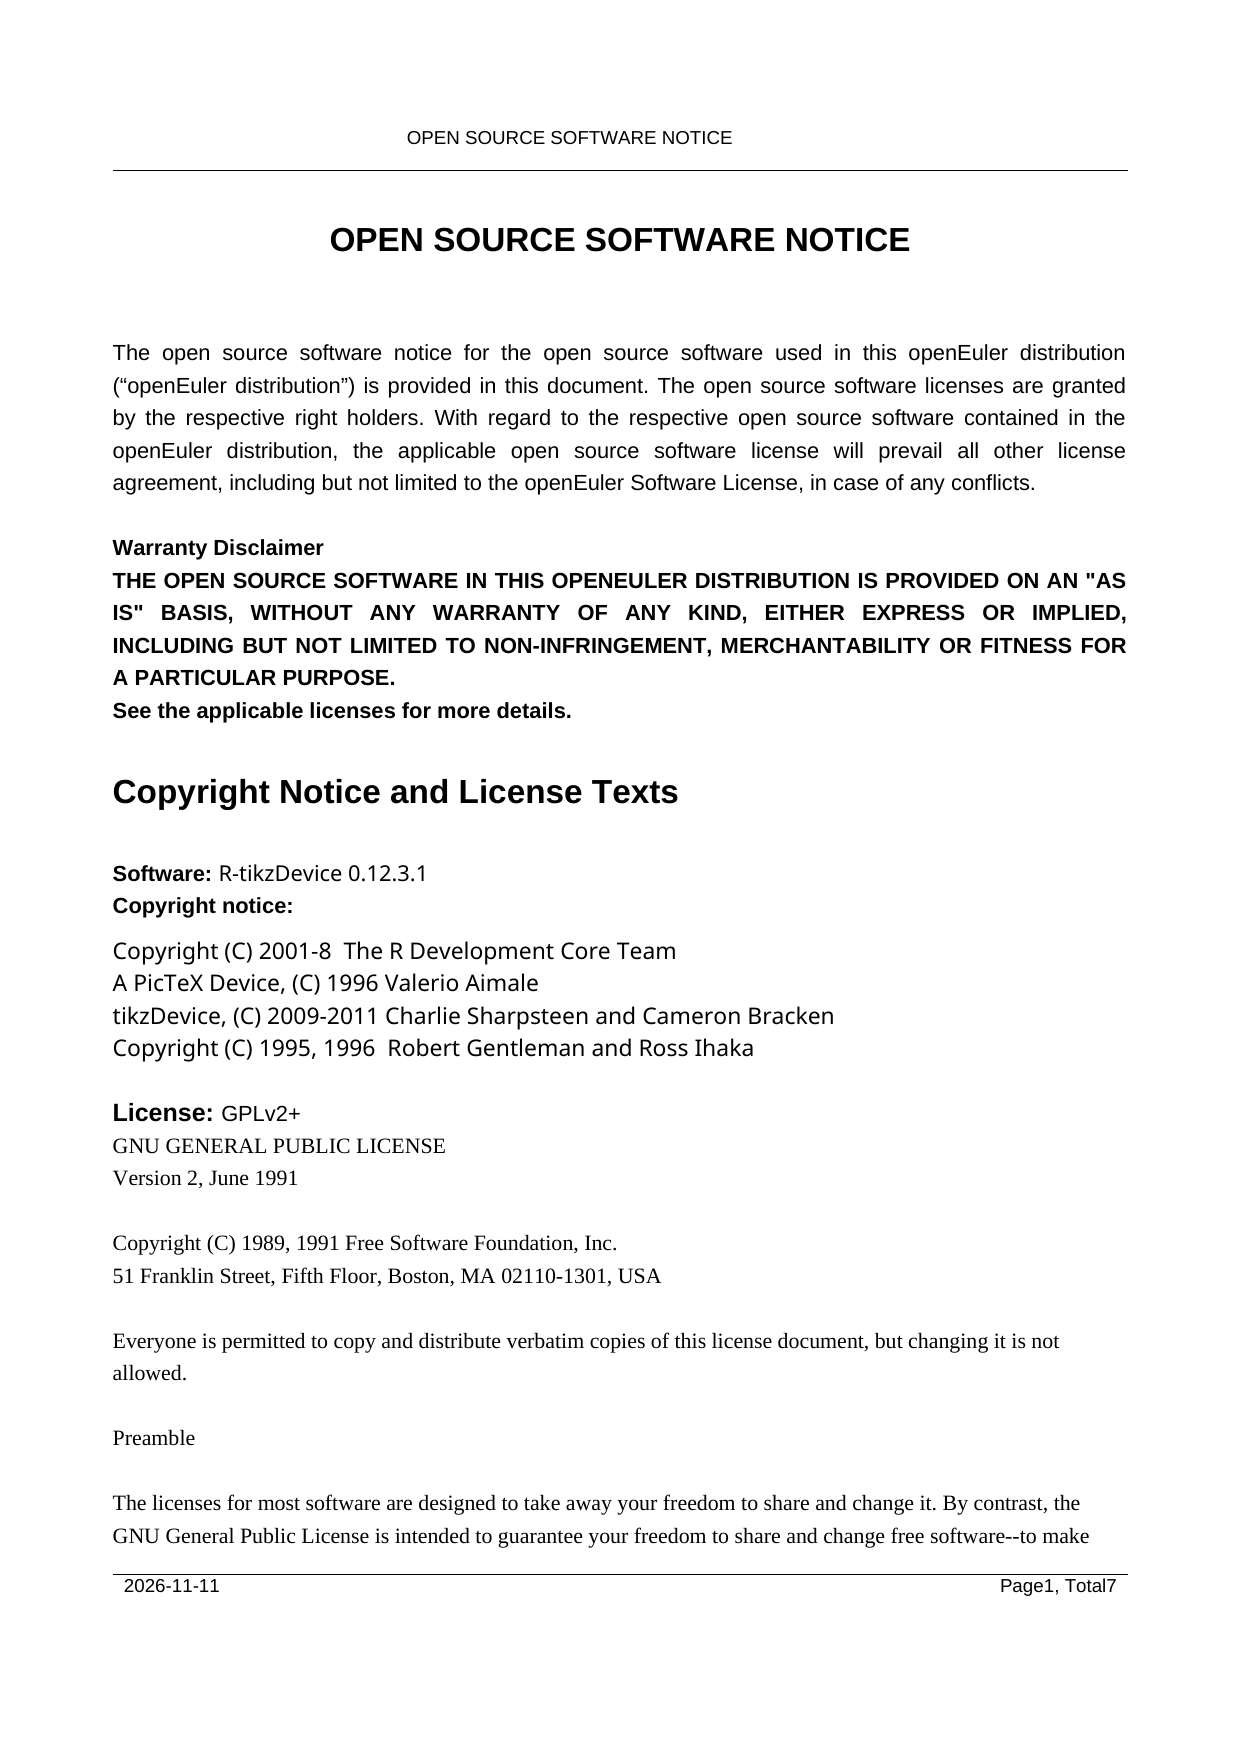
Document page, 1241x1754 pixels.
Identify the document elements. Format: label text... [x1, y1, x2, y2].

text Copyright Notice and License Texts [112, 759, 1128, 824]
text Warranty Disclaimer [112, 531, 1128, 564]
text The open source software notice for the open source software used in this openEuler distribution (“openEuler distribution”) is provided in this document. The open source software licenses are granted by the respective right holders. With regard to the respective open source software contained in the openEuler distribution, the applicable open source software license will prevail all other license agreement, including but not limited to the openEuler Software License, in case of any conflicts. [112, 336, 1128, 499]
text Copyright (C) 2001-8 The R Development Core Team A PicTeX Device, (C) 1996 Valerio Aimale tikzDevice, (C) 2009-2011 Charlie Sharpsteen and Cameron Bracken Copyright (C) 1995, 1996 Robert Gentleman and Ross Ihaka [112, 934, 1128, 1096]
text Copyright notice: [112, 889, 1128, 921]
title Software: R-tikzDevice 0.12.3.1 [112, 856, 1128, 889]
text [112, 1129, 1128, 1551]
text OPEN SOURCE SOFTWARE NOTICE [112, 206, 1128, 271]
text License: GPLv2+ [112, 1096, 1128, 1129]
text THE OPEN SOURCE SOFTWARE IN THIS OPENEULER DISTRIBUTION IS PROVIDED ON AN "AS IS" BASIS, WITHOUT ANY WARRANTY OF ANY KIND, EITHER EXPRESS OR IMPLIED, INCLUDING BUT NOT LIMITED TO NON-INFRINGEMENT, MERCHANTABILITY OR FITNESS FOR A PARTICULAR PURPOSE. See the applicable licenses for more details. [112, 564, 1128, 726]
